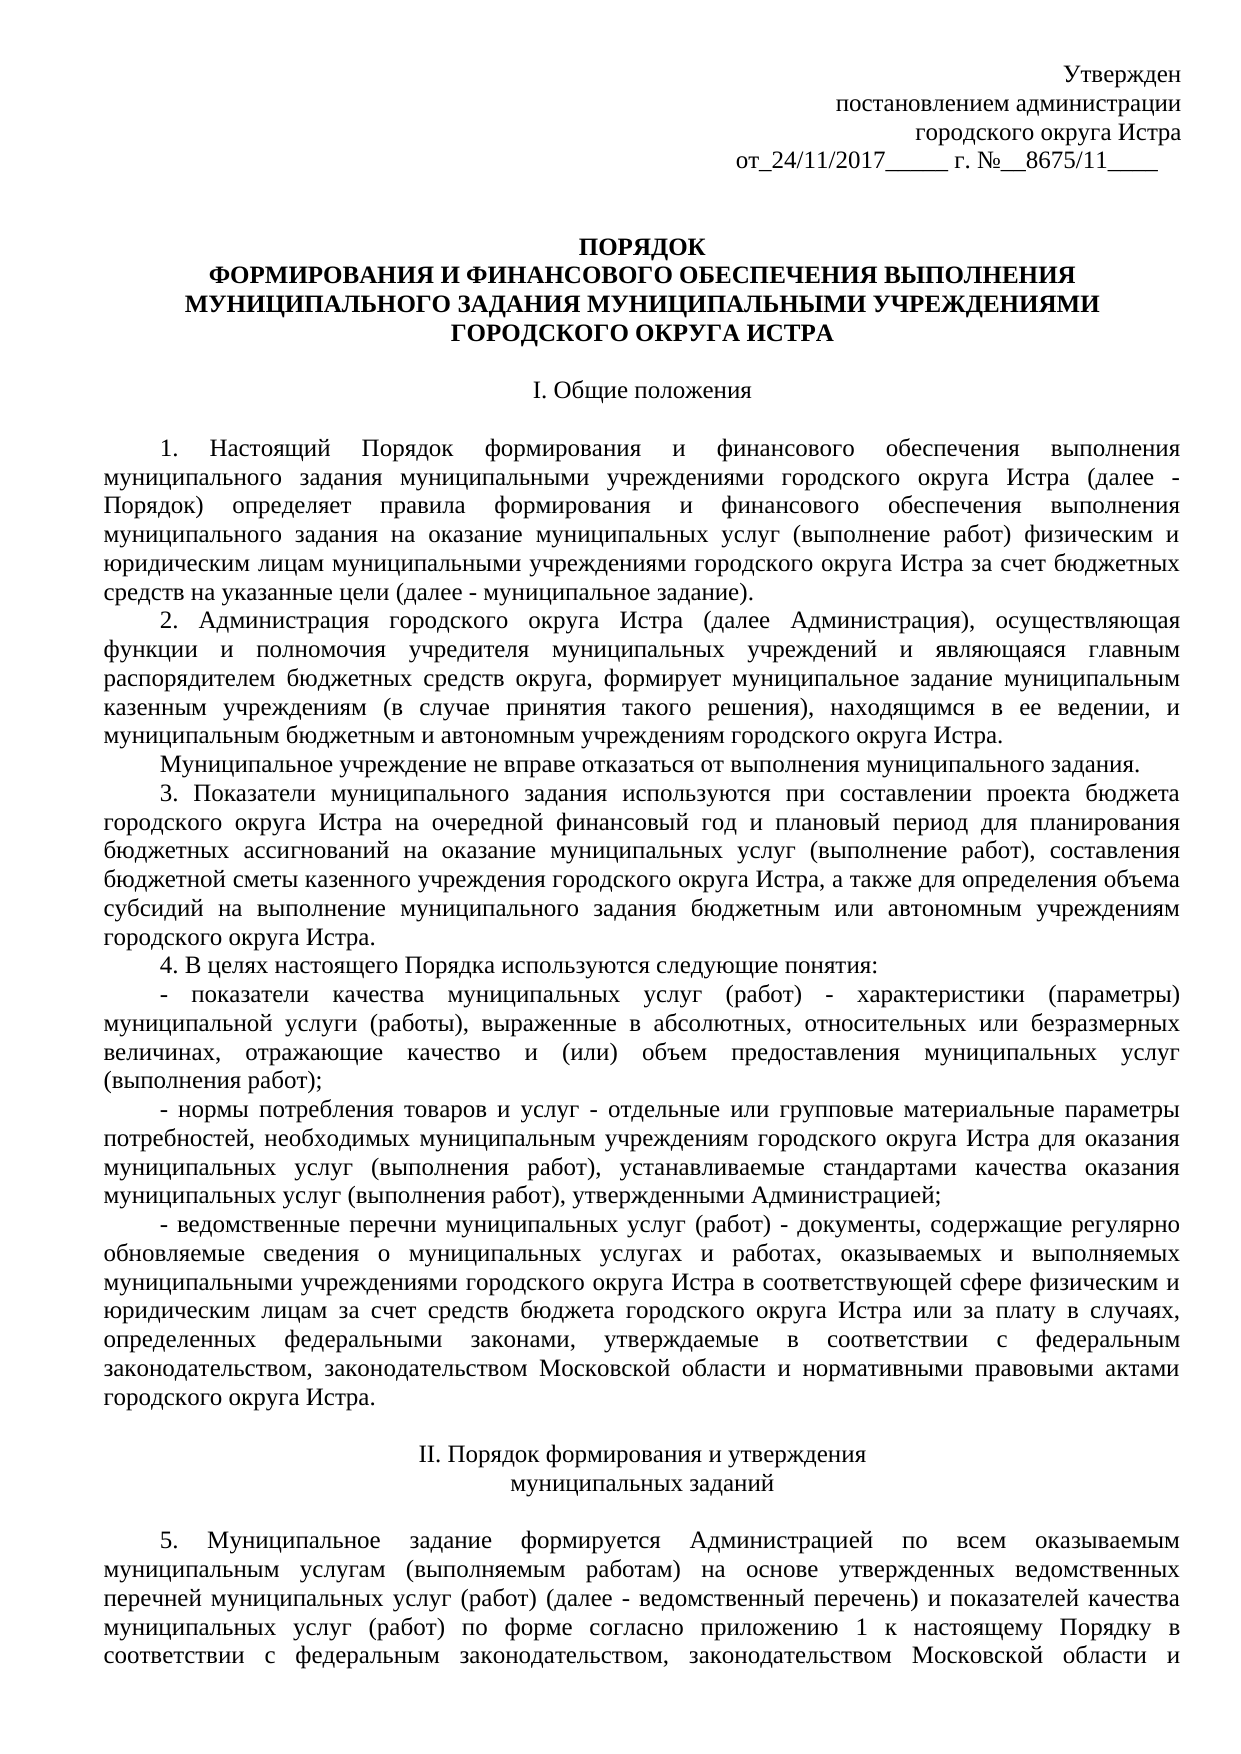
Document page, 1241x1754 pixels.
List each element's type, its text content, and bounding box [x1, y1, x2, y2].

text Утвержден [103, 59, 1181, 88]
text - нормы потребления товаров и услуг - отдельные или групповые материальные параметры потребностей, необходимых муниципальным учреждениям городского округа Истра для оказания муниципальных услуг (выполнения работ), устанавливаемые стандартами качества оказания муниципальных услуг (выполнения работ), утвержденными Администрацией; [103, 1094, 1181, 1209]
text - показатели качества муниципальных услуг (работ) - характеристики (параметры) муниципальной услуги (работы), выраженные в абсолютных, относительных или безразмерных величинах, отражающие качество и (или) объем предоставления муниципальных услуг (выполнения работ); [103, 979, 1181, 1094]
title ПОРЯДОК [103, 232, 1181, 260]
text 1. Настоящий Порядок формирования и финансового обеспечения выполнения муниципального задания муниципальными учреждениями городского округа Истра (далее - Порядок) определяет правила формирования и финансового обеспечения выполнения муниципального задания на оказание муниципальных услуг (выполнение работ) физическим и юридическим лицам муниципальными учреждениями городского округа Истра за счет бюджетных средств на указанные цели (далее - муниципальное задание). [103, 433, 1181, 605]
text муниципальных заданий [103, 1468, 1181, 1497]
title ФОРМИРОВАНИЯ И ФИНАНСОВОГО ОБЕСПЕЧЕНИЯ ВЫПОЛНЕНИЯ [103, 260, 1181, 289]
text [103, 1525, 1181, 1669]
text постановлением администрации [103, 88, 1181, 117]
text 2. Администрация городского округа Истра (далее Администрация), осуществляющая функции и полномочия учредителя муниципальных учреждений и являющаяся главным распорядителем бюджетных средств округа, формирует муниципальное задание муниципальным казенным учреждениям (в случае принятия такого решения), находящимся в ее ведении, и муниципальным бюджетным и автономным учреждениям городского округа Истра. [103, 605, 1181, 749]
text Муниципальное учреждение не вправе отказаться от выполнения муниципального задания. [103, 749, 1181, 778]
text - ведомственные перечни муниципальных услуг (работ) - документы, содержащие регулярно обновляемые сведения о муниципальных услугах и работах, оказываемых и выполняемых муниципальными учреждениями городского округа Истра в соответствующей сфере физическим и юридическим лицам за счет средств бюджета городского округа Истра или за плату в случаях, определенных федеральными законами, утверждаемые в соответствии с федеральным законодательством, законодательством Московской области и нормативными правовыми актами городского округа Истра. [103, 1209, 1181, 1410]
text II. Порядок формирования и утверждения [103, 1439, 1181, 1468]
text городского округа Истра [103, 117, 1181, 145]
title ГОРОДСКОГО ОКРУГА ИСТРА [103, 318, 1181, 347]
text 4. В целях настоящего Порядка используются следующие понятия: [103, 950, 1181, 979]
text 3. Показатели муниципального задания используются при составлении проекта бюджета городского округа Истра на очередной финансовый год и плановый период для планирования бюджетных ассигнований на оказание муниципальных услуг (выполнение работ), составления бюджетной сметы казенного учреждения городского округа Истра, а также для определения объема субсидий на выполнение муниципального задания бюджетным или автономным учреждениям городского округа Истра. [103, 778, 1181, 950]
text от_24/11/2017_____ г. №__8675/11____ [324, 145, 1181, 174]
title МУНИЦИПАЛЬНОГО ЗАДАНИЯ МУНИЦИПАЛЬНЫМИ УЧРЕЖДЕНИЯМИ [103, 289, 1181, 318]
text I. Общие положения [103, 375, 1181, 404]
